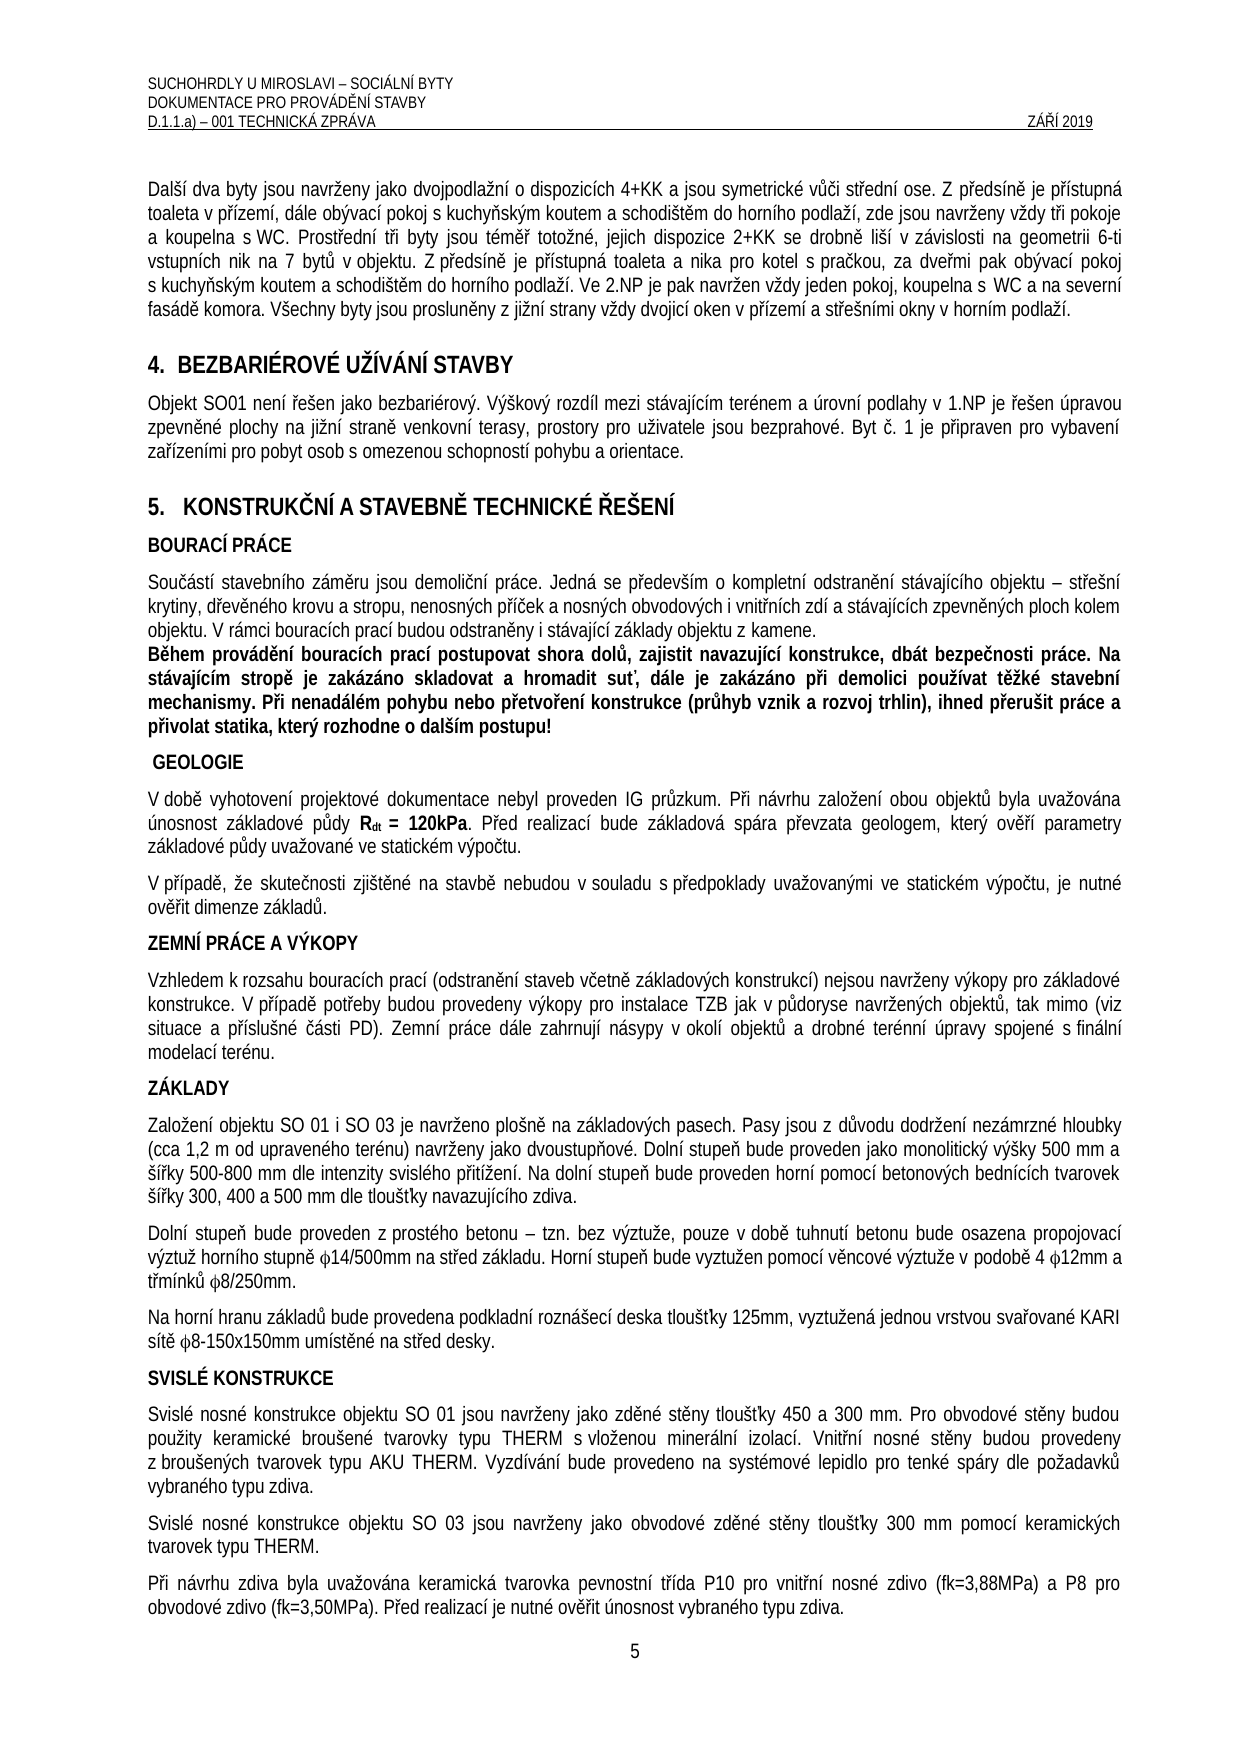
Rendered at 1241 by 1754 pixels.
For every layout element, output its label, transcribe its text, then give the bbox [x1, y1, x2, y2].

text Na horní hranu základů bude provedena podkladní roznášecí deska tloušťky 125mm, vyztužená jednou vrstvou svařované KARI sítě 8-150x150mm umístěné na střed desky. [148, 1305, 1122, 1353]
subtitle BEZBARIÉROVÉ UŽÍVÁNÍ STAVBY [148, 350, 1122, 379]
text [148, 177, 1122, 321]
subtitle BOURACÍ PRÁCE [148, 533, 1122, 557]
text V případě, že skutečnosti zjištěné na stavbě nebudou v souladu s předpoklady uvažovanými ve statickém výpočtu, je nutné ověřit dimenze základů. [148, 871, 1122, 919]
subtitle GEOLOGIE [148, 750, 1122, 774]
text Vzhledem k rozsahu bouracích prací (odstranění staveb včetně základových konstrukcí) nejsou navrženy výkopy pro základové konstrukce. V případě potřeby budou provedeny výkopy pro instalace TZB jak v půdoryse navržených objektů, tak mimo (viz situace a příslušné části PD). Zemní práce dále zahrnují násypy v okolí objektů a drobné terénní úpravy spojené s finální modelací terénu. [148, 968, 1122, 1064]
text Svislé nosné konstrukce objektu SO 01 jsou navrženy jako zděné stěny tloušťky 450 a 300 mm. Pro obvodové stěny budou použity keramické broušené tvarovky typu THERM s vloženou minerální izolací. Vnitřní nosné stěny budou provedeny z broušených tvarovek typu AKU THERM. Vyzdívání bude provedeno na systémové lepidlo pro tenké spáry dle požadavků vybraného typu zdiva. [148, 1402, 1122, 1498]
text Při návrhu zdiva byla uvažována keramická tvarovka pevnostní třída P10 pro vnitřní nosné zdivo (fk=3,88MPa) a P8 pro obvodové zdivo (fk=3,50MPa). Před realizací je nutné ověřit únosnost vybraného typu zdiva. [148, 1571, 1122, 1619]
text Objekt SO01 není řešen jako bezbariérový. Výškový rozdíl mezi stávajícím terénem a úrovní podlahy v 1.NP je řešen úpravou zpevněné plochy na jižní straně venkovní terasy, prostory pro uživatele jsou bezprahové. Byt č. 1 je připraven pro vybavení zařízeními pro pobyt osob s omezenou schopností pohybu a orientace. [148, 391, 1122, 463]
text Během provádění bouracích prací postupovat shora dolů, zajistit navazující konstrukce, dbát bezpečnosti práce. Na stávajícím stropě je zakázáno skladovat a hromadit suť, dále je zakázáno při demolici používat těžké stavební mechanismy. Při nenadálém pohybu nebo přetvoření konstrukce (průhyb vznik a rozvoj trhlin), ihned přerušit práce a přivolat statika, který rozhodne o dalším postupu! [148, 642, 1122, 738]
text Svislé nosné konstrukce objektu SO 03 jsou navrženy jako obvodové zděné stěny tloušťky 300 mm pomocí keramických tvarovek typu THERM. [148, 1511, 1122, 1558]
text Založení objektu SO 01 i SO 03 je navrženo plošně na základových pasech. Pasy jsou z důvodu dodržení nezámrzné hloubky (cca 1,2 m od upraveného terénu) navrženy jako dvoustupňové. Dolní stupeň bude proveden jako monolitický výšky 500 mm a šířky 500-800 mm dle intenzity svislého přitížení. Na dolní stupeň bude proveden horní pomocí betonových bednících tvarovek šířky 300, 400 a 500 mm dle tloušťky navazujícího zdiva. [148, 1113, 1122, 1208]
subtitle SVISLÉ KONSTRUKCE [148, 1366, 1122, 1390]
subtitle ZÁKLADY [148, 1076, 1122, 1100]
subtitle ZEMNÍ PRÁCE A VÝKOPY [148, 931, 1122, 955]
subtitle KONSTRUKČNÍ A STAVEBNĚ TECHNICKÉ ŘEŠENÍ [148, 492, 1122, 521]
text Dolní stupeň bude proveden z prostého betonu – tzn. bez výztuže, pouze v době tuhnutí betonu bude osazena propojovací výztuž horního stupně 14/500mm na střed základu. Horní stupeň bude vyztužen pomocí věncové výztuže v podobě 4 12mm a třmínků 8/250mm. [148, 1221, 1122, 1293]
text V době vyhotovení projektové dokumentace nebyl proveden IG průzkum. Při návrhu založení obou objektů byla uvažována únosnost základové půdy Rdt = 120kPa. Před realizací bude základová spára převzata geologem, který ověří parametry základové půdy uvažované ve statickém výpočtu. [148, 787, 1122, 858]
text Součástí stavebního záměru jsou demoliční práce. Jedná se především o kompletní odstranění stávajícího objektu – střešní krytiny, dřevěného krovu a stropu, nenosných příček a nosných obvodových i vnitřních zdí a stávajících zpevněných ploch kolem objektu. V rámci bouracích prací budou odstraněny i stávající základy objektu z kamene. [148, 570, 1122, 642]
